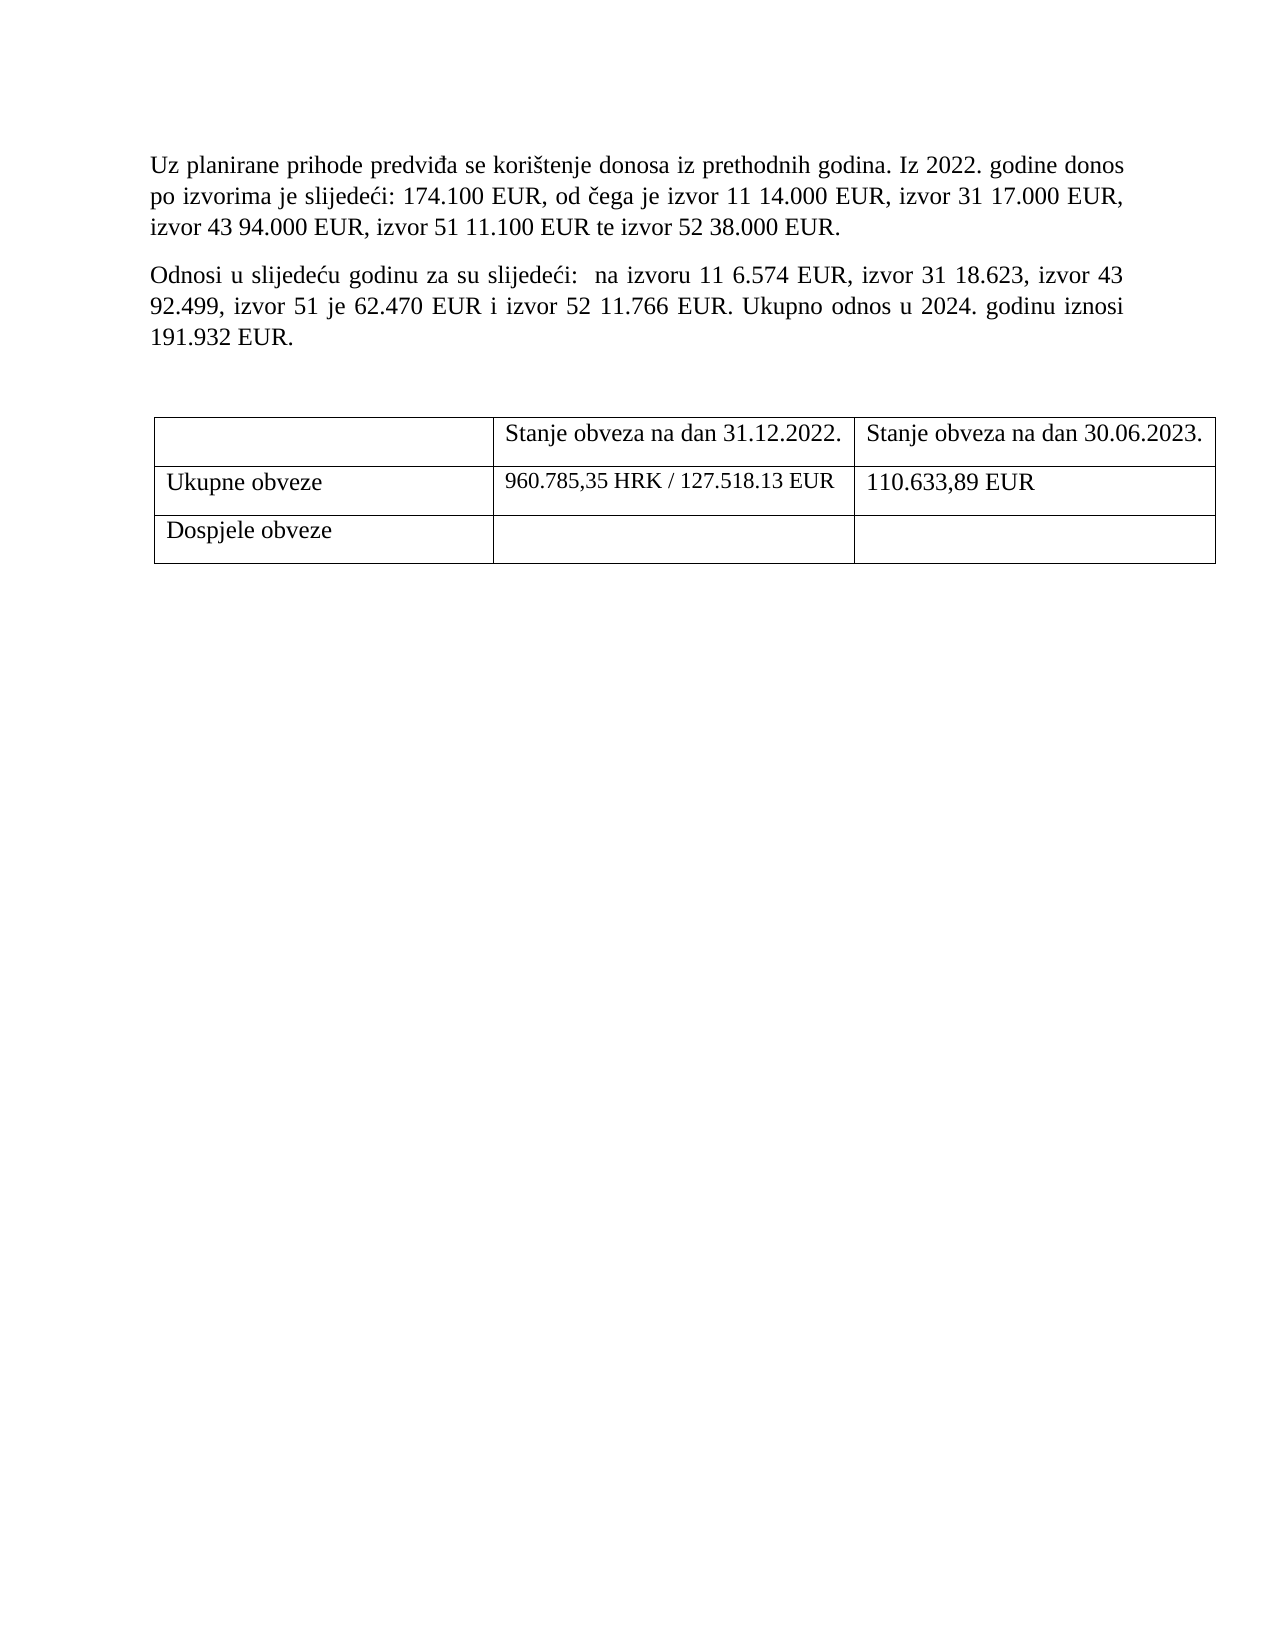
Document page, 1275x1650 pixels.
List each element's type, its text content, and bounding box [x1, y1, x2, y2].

table_header Stanje obveza na dan 31.12.2022. [494, 418, 854, 466]
table_header [155, 418, 493, 466]
table_cell 110.633,89 EUR [855, 467, 1215, 514]
table_cell Ukupne obveze [155, 467, 493, 514]
table_cell [855, 516, 1215, 563]
table_cell [494, 516, 854, 563]
table_cell Dospjele obveze [155, 516, 493, 563]
text Odnosi u slijedeću godinu za su slijedeći: na izvoru 11 6.574 EUR, izvor 31 18.623, izvor 43 92.499, izvor 51 je 62.470 EUR i izvor 52 11.766 EUR. Ukupno odnos u 2024. godinu iznosi 191.932 EUR. [150, 260, 1125, 351]
table_cell 960.785,35 HRK / 127.518.13 EUR [494, 467, 854, 514]
table_header Stanje obveza na dan 30.06.2023. [855, 418, 1215, 466]
text Uz planirane prihode predviđa se korištenje donosa iz prethodnih godina. Iz 2022. godine donos po izvorima je slijedeći: 174.100 EUR, od čega je izvor 11 14.000 EUR, izvor 31 17.000 EUR, izvor 43 94.000 EUR, izvor 51 11.100 EUR te izvor 52 38.000 EUR. [150, 150, 1125, 241]
